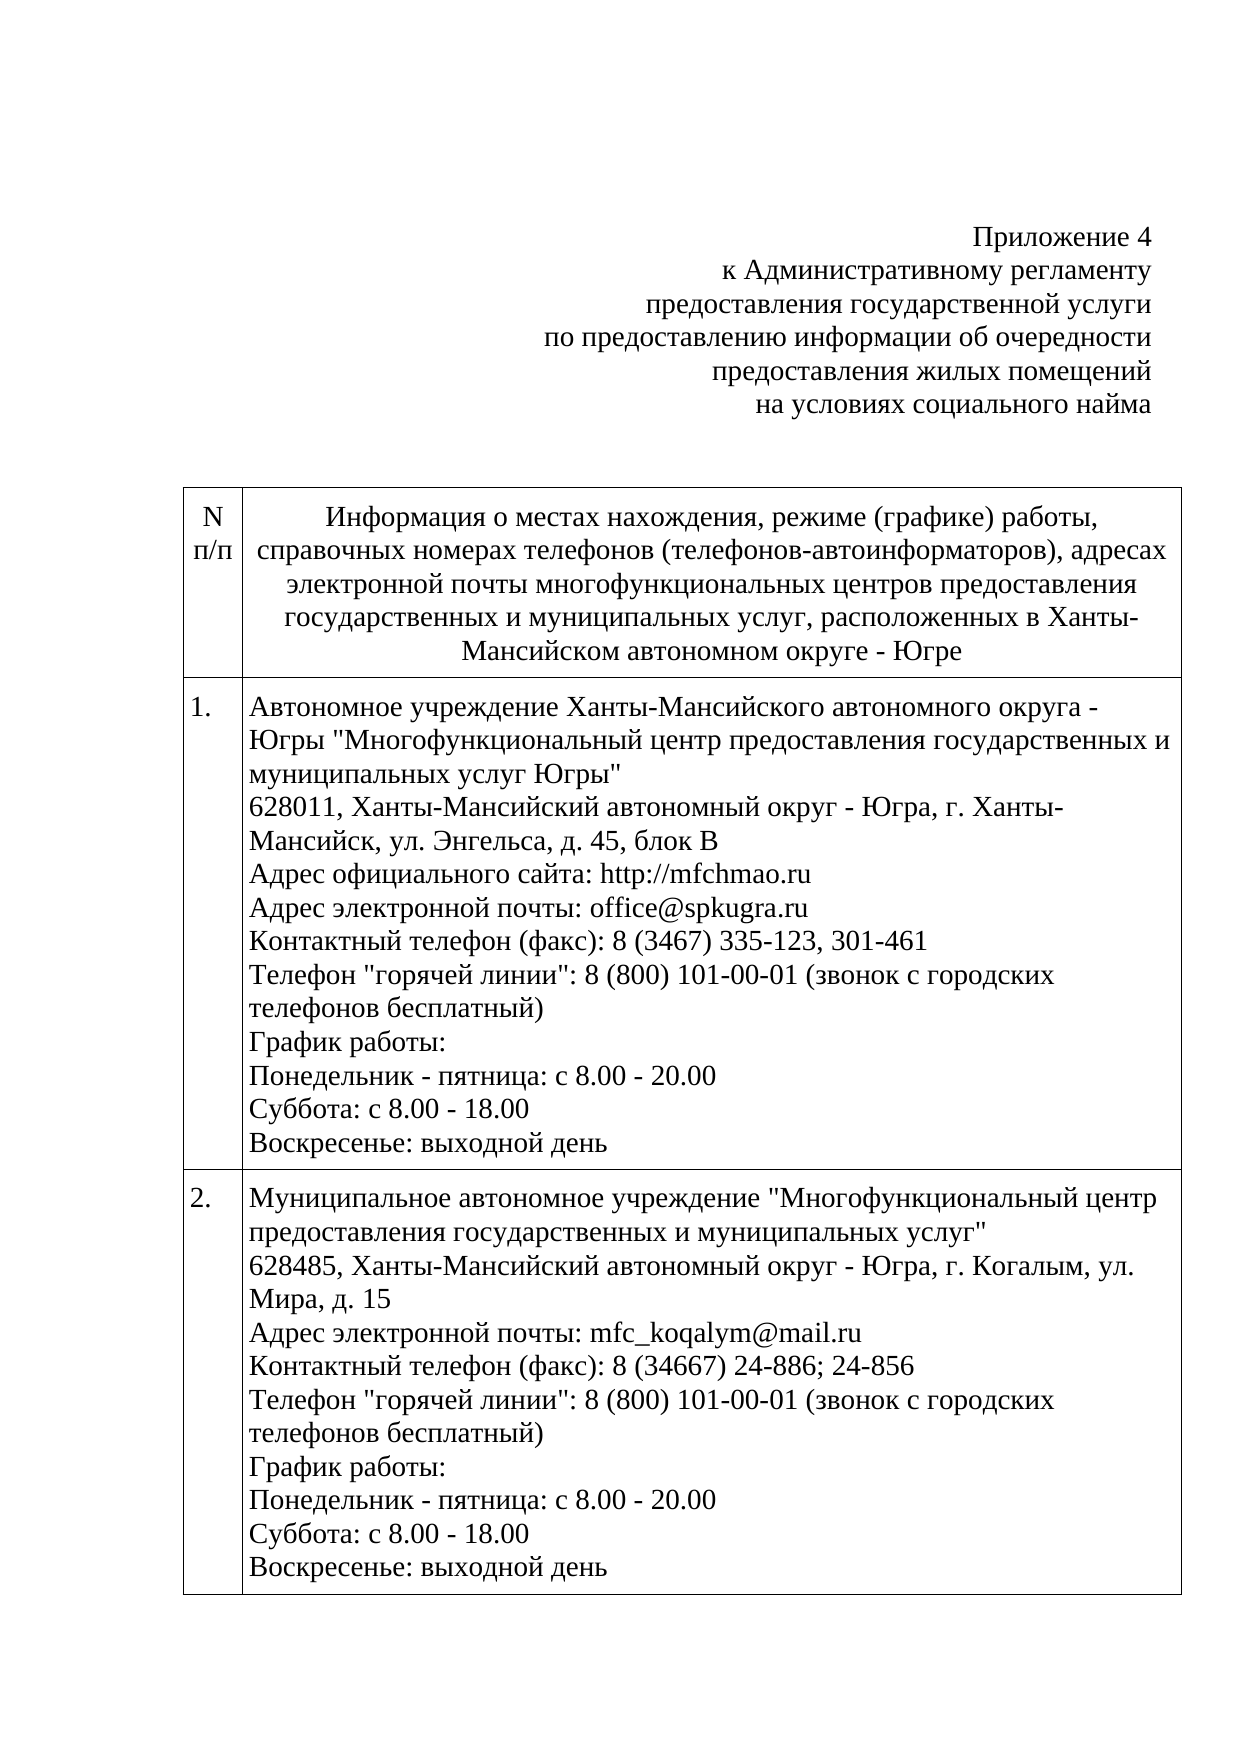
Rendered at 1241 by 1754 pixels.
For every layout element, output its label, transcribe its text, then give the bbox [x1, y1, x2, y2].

text предоставления жилых помещений [177, 353, 1152, 386]
table_cell Муниципальное автономное учреждение "Многофункциональный центр предоставления государственных и муниципальных услуг" 628485, Ханты-Мансийский автономный округ - Югра, г. Когалым, ул. Мира, д. 15 Адрес электронной почты: mfc_koqalym@mail.ru Контактный телефон (факс): 8 (34667) 24-886; 24-856 Телефон "горячей линии": 8 (800) 101-00-01 (звонок с городских телефонов бесплатный) График работы: Понедельник - пятница: с 8.00 - 20.00 Суббота: с 8.00 - 18.00 Воскресенье: выходной день [243, 1170, 1181, 1594]
text на условиях социального найма [177, 386, 1152, 420]
table_header N п/п [184, 488, 242, 677]
table_cell Автономное учреждение Ханты-Мансийского автономного округа - Югры "Многофункциональный центр предоставления государственных и муниципальных услуг Югры" 628011, Ханты-Мансийский автономный округ - Югра, г. Ханты-Мансийск, ул. Энгельса, д. 45, блок В Адрес официального сайта: http://mfchmao.ru Адрес электронной почты: office@spkugra.ru Контактный телефон (факс): 8 (3467) 335-123, 301-461 Телефон "горячей линии": 8 (800) 101-00-01 (звонок с городских телефонов бесплатный) График работы: Понедельник - пятница: с 8.00 - 20.00 Суббота: с 8.00 - 18.00 Воскресенье: выходной день [243, 678, 1181, 1169]
text по предоставлению информации об очередности [177, 319, 1152, 353]
table_cell 2. [184, 1170, 242, 1594]
text Приложение 4 [177, 219, 1152, 252]
table_header Информация о местах нахождения, режиме (графике) работы, справочных номерах телефонов (телефонов-автоинформаторов), адресах электронной почты многофункциональных центров предоставления государственных и муниципальных услуг, расположенных в Ханты-Мансийском автономном округе - Югре [243, 488, 1181, 677]
text к Административному регламенту [177, 252, 1152, 286]
table_cell 1. [184, 678, 242, 1169]
text предоставления государственной услуги [177, 286, 1152, 319]
